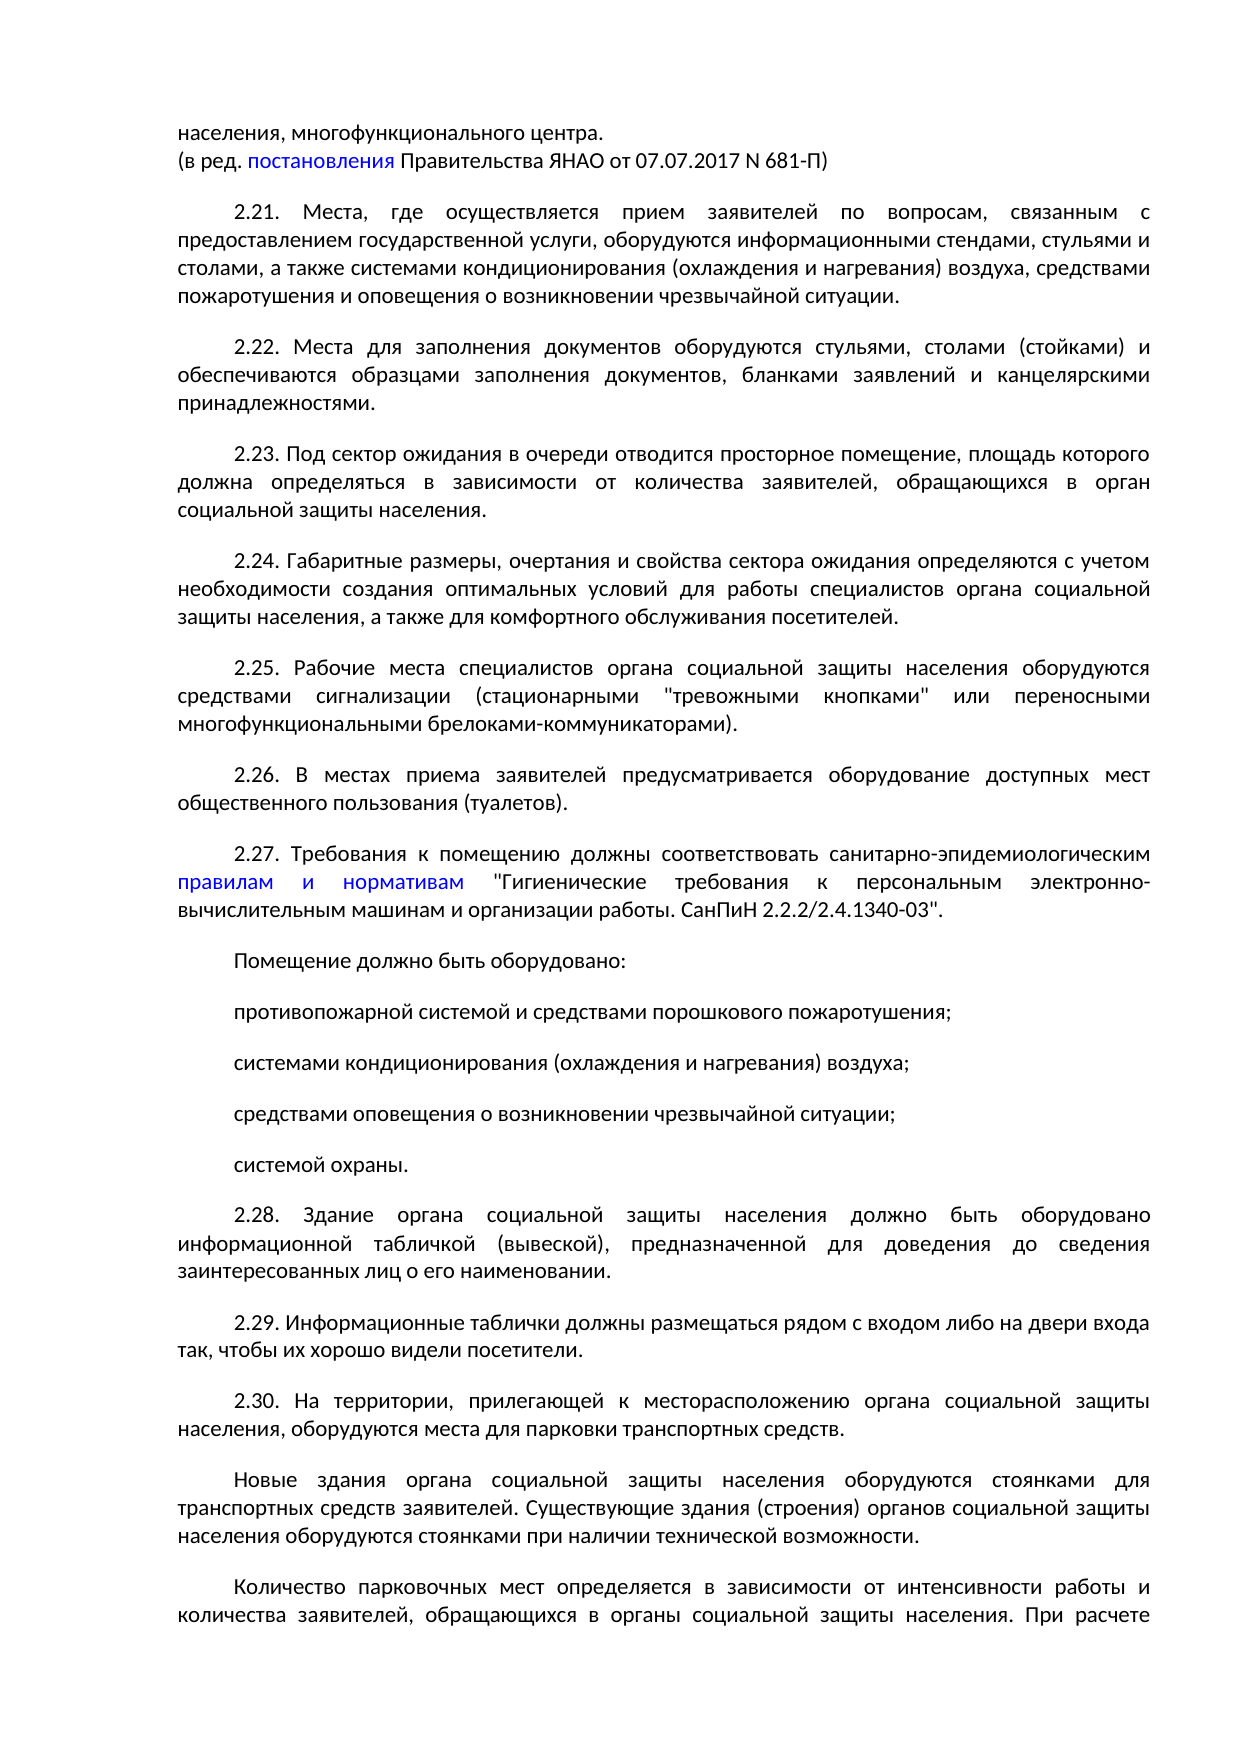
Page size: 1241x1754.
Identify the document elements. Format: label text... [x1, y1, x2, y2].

text 2.21. Места, где осуществляется прием заявителей по вопросам, связанным с предоставлением государственной услуги, оборудуются информационными стендами, стульями и столами, а также системами кондиционирования (охлаждения и нагревания) воздуха, средствами пожаротушения и оповещения о возникновении чрезвычайной ситуации. [177, 197, 1152, 309]
text 2.22. Места для заполнения документов оборудуются стульями, столами (стойками) и обеспечиваются образцами заполнения документов, бланками заявлений и канцелярскими принадлежностями. [177, 332, 1152, 416]
text 2.28. Здание органа социальной защиты населения должно быть оборудовано информационной табличкой (вывеской), предназначенной для доведения до сведения заинтересованных лиц о его наименовании. [177, 1201, 1152, 1285]
text системами кондиционирования (охлаждения и нагревания) воздуха; [177, 1048, 1152, 1076]
text противопожарной системой и средствами порошкового пожаротушения; [177, 997, 1152, 1025]
text Новые здания органа социальной защиты населения оборудуются стоянками для транспортных средств заявителей. Существующие здания (строения) органов социальной защиты населения оборудуются стоянками при наличии технической возможности. [177, 1466, 1152, 1549]
text 2.25. Рабочие места специалистов органа социальной защиты населения оборудуются средствами сигнализации (стационарными "тревожными кнопками" или переносными многофункциональными брелоками-коммуникаторами). [177, 653, 1152, 737]
text 2.30. На территории, прилегающей к месторасположению органа социальной защиты населения, оборудуются места для парковки транспортных средств. [177, 1387, 1152, 1443]
text 2.27. Требования к помещению должны соответствовать санитарно-эпидемиологическим правилам и нормативам "Гигиенические требования к персональным электронно-вычислительным машинам и организации работы. СанПиН 2.2.2/2.4.1340-03". [177, 839, 1152, 923]
text (в ред. постановления Правительства ЯНАО от 07.07.2017 N 681-П) [177, 146, 1152, 174]
text 2.24. Габаритные размеры, очертания и свойства сектора ожидания определяются с учетом необходимости создания оптимальных условий для работы специалистов органа социальной защиты населения, а также для комфортного обслуживания посетителей. [177, 546, 1152, 630]
text системой охраны. [177, 1150, 1152, 1178]
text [177, 1572, 1152, 1628]
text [177, 118, 1152, 146]
text 2.23. Под сектор ожидания в очереди отводится просторное помещение, площадь которого должна определяться в зависимости от количества заявителей, обращающихся в орган социальной защиты населения. [177, 439, 1152, 523]
text средствами оповещения о возникновении чрезвычайной ситуации; [177, 1099, 1152, 1127]
text 2.26. В местах приема заявителей предусматривается оборудование доступных мест общественного пользования (туалетов). [177, 760, 1152, 816]
text Помещение должно быть оборудовано: [177, 946, 1152, 974]
text 2.29. Информационные таблички должны размещаться рядом с входом либо на двери входа так, чтобы их хорошо видели посетители. [177, 1308, 1152, 1364]
